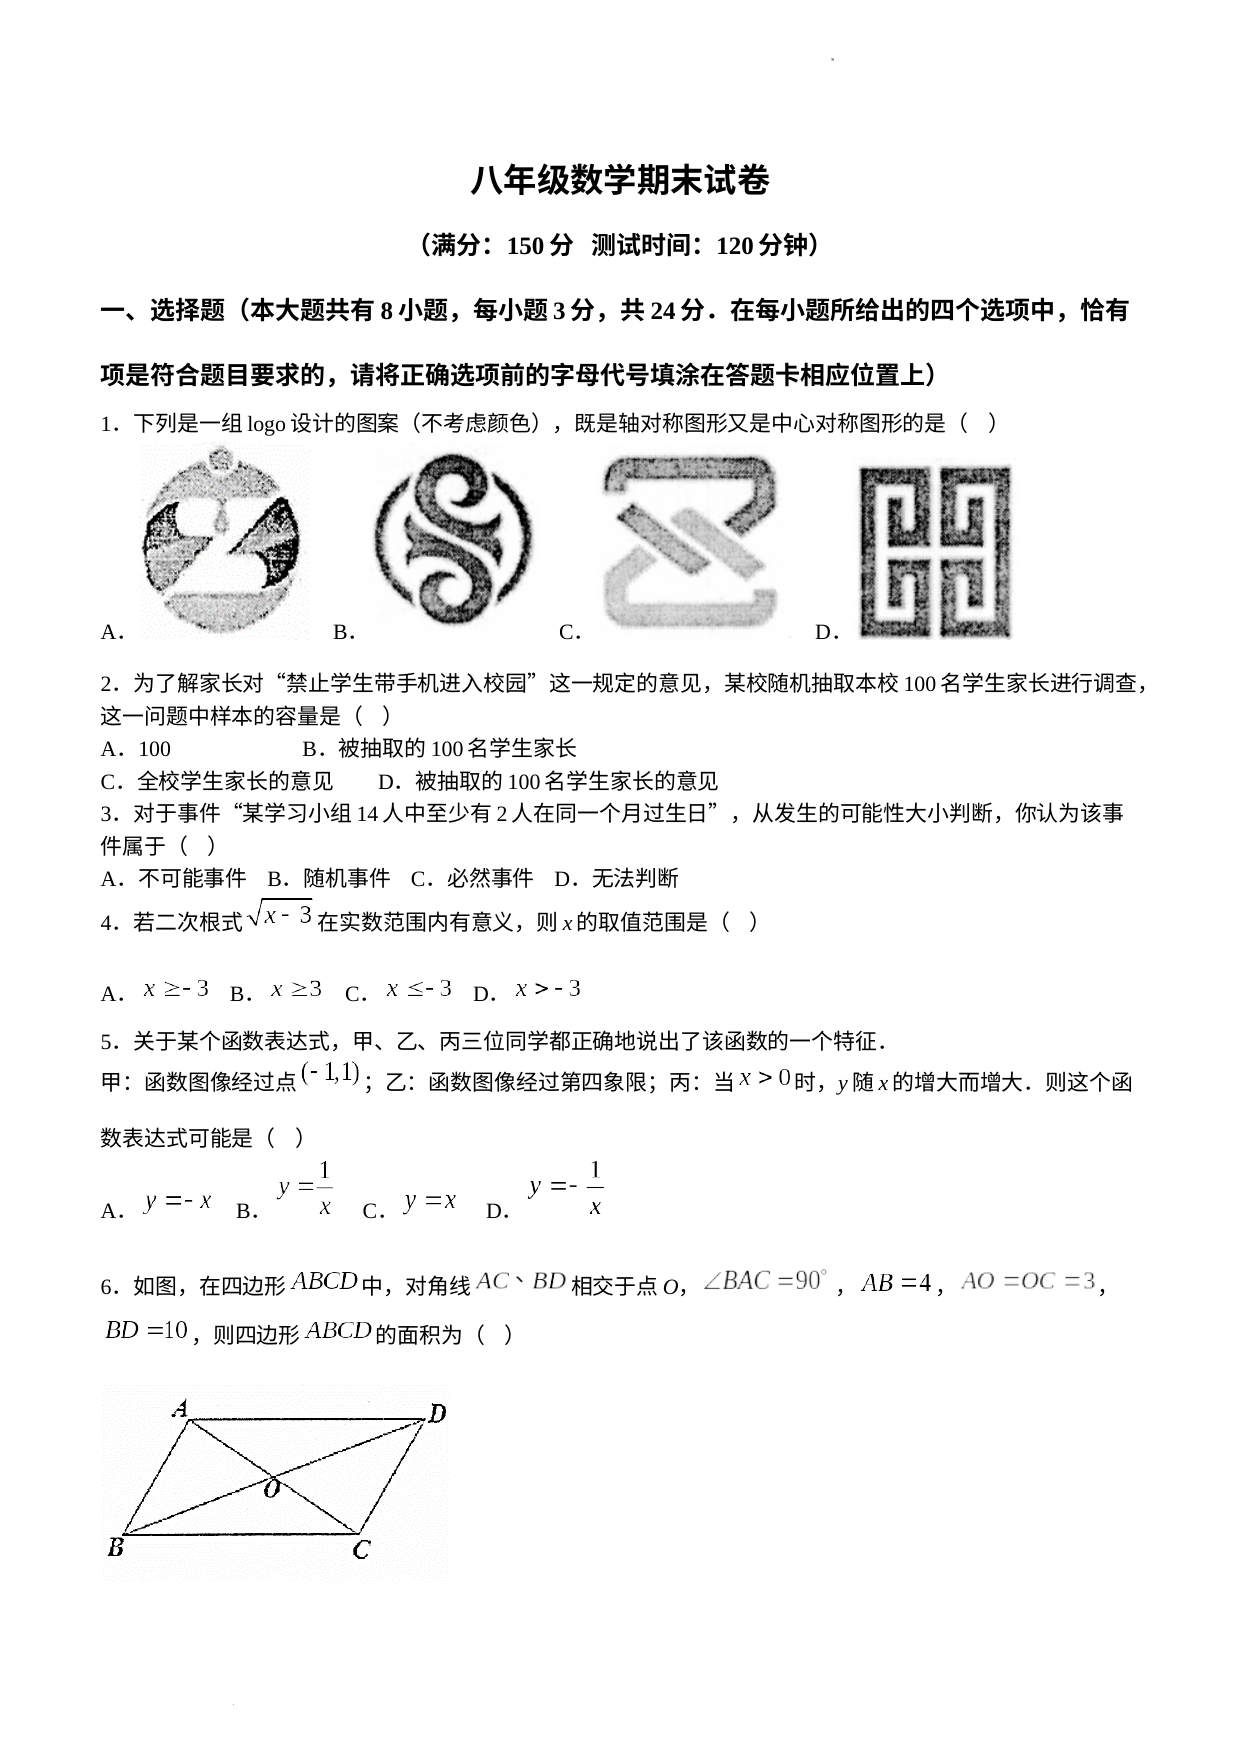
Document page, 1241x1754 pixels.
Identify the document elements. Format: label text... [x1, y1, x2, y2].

picture [138, 438, 312, 640]
text A． B． C． D． [100, 958, 1140, 1023]
text A．不可能事件 B．随机事件 C．必然事件 D．无法判断 [100, 861, 1140, 893]
picture [100, 1380, 450, 1582]
text 6．如图，在四边形中，对角线相交于点O，，，，，则四边形的面积为（ ） [100, 1251, 1140, 1381]
text 2．为了解家长对“禁止学生带手机进入校园”这一规定的意见，某校随机抽取本校100名学生家长进行调查，这一问题中样本的容量是（ ） [100, 666, 1140, 731]
picture [595, 444, 796, 640]
text A． B． C． D． [100, 1153, 1140, 1251]
text C．全校学生家长的意见 D．被抽取的100名学生家长的意见 [100, 763, 1140, 796]
text A．100 B．被抽取的100名学生家长 [100, 731, 1140, 763]
picture [369, 442, 540, 640]
picture [852, 457, 1022, 640]
text 八年级数学期末试卷 [100, 146, 1140, 211]
text 4．若二次根式在实数范围内有意义，则x的取值范围是（ ） [100, 893, 1140, 958]
text 一、选择题（本大题共有8小题，每小题3分，共24分．在每小题所给出的四个选项中，恰有项是符合题目要求的，请将正确选项前的字母代号填涂在答题卡相应位置上） [100, 276, 1140, 406]
text 3．对于事件“某学习小组14人中至少有2人在同一个月过生日”，从发生的可能性大小判断，你认为该事件属于（ ） [100, 796, 1140, 861]
text 1．下列是一组logo设计的图案（不考虑颜色），既是轴对称图形又是中心对称图形的是（ ） [100, 406, 1140, 438]
text （满分：150分 测试时间：120分钟） [100, 211, 1140, 276]
text 甲：函数图像经过点；乙：函数图像经过第四象限；丙：当时，y随x的增大而增大．则这个函数表达式可能是（ ） [100, 1056, 1140, 1153]
text 5．关于某个函数表达式，甲、乙、丙三位同学都正确地说出了该函数的一个特征． [100, 1023, 1140, 1056]
